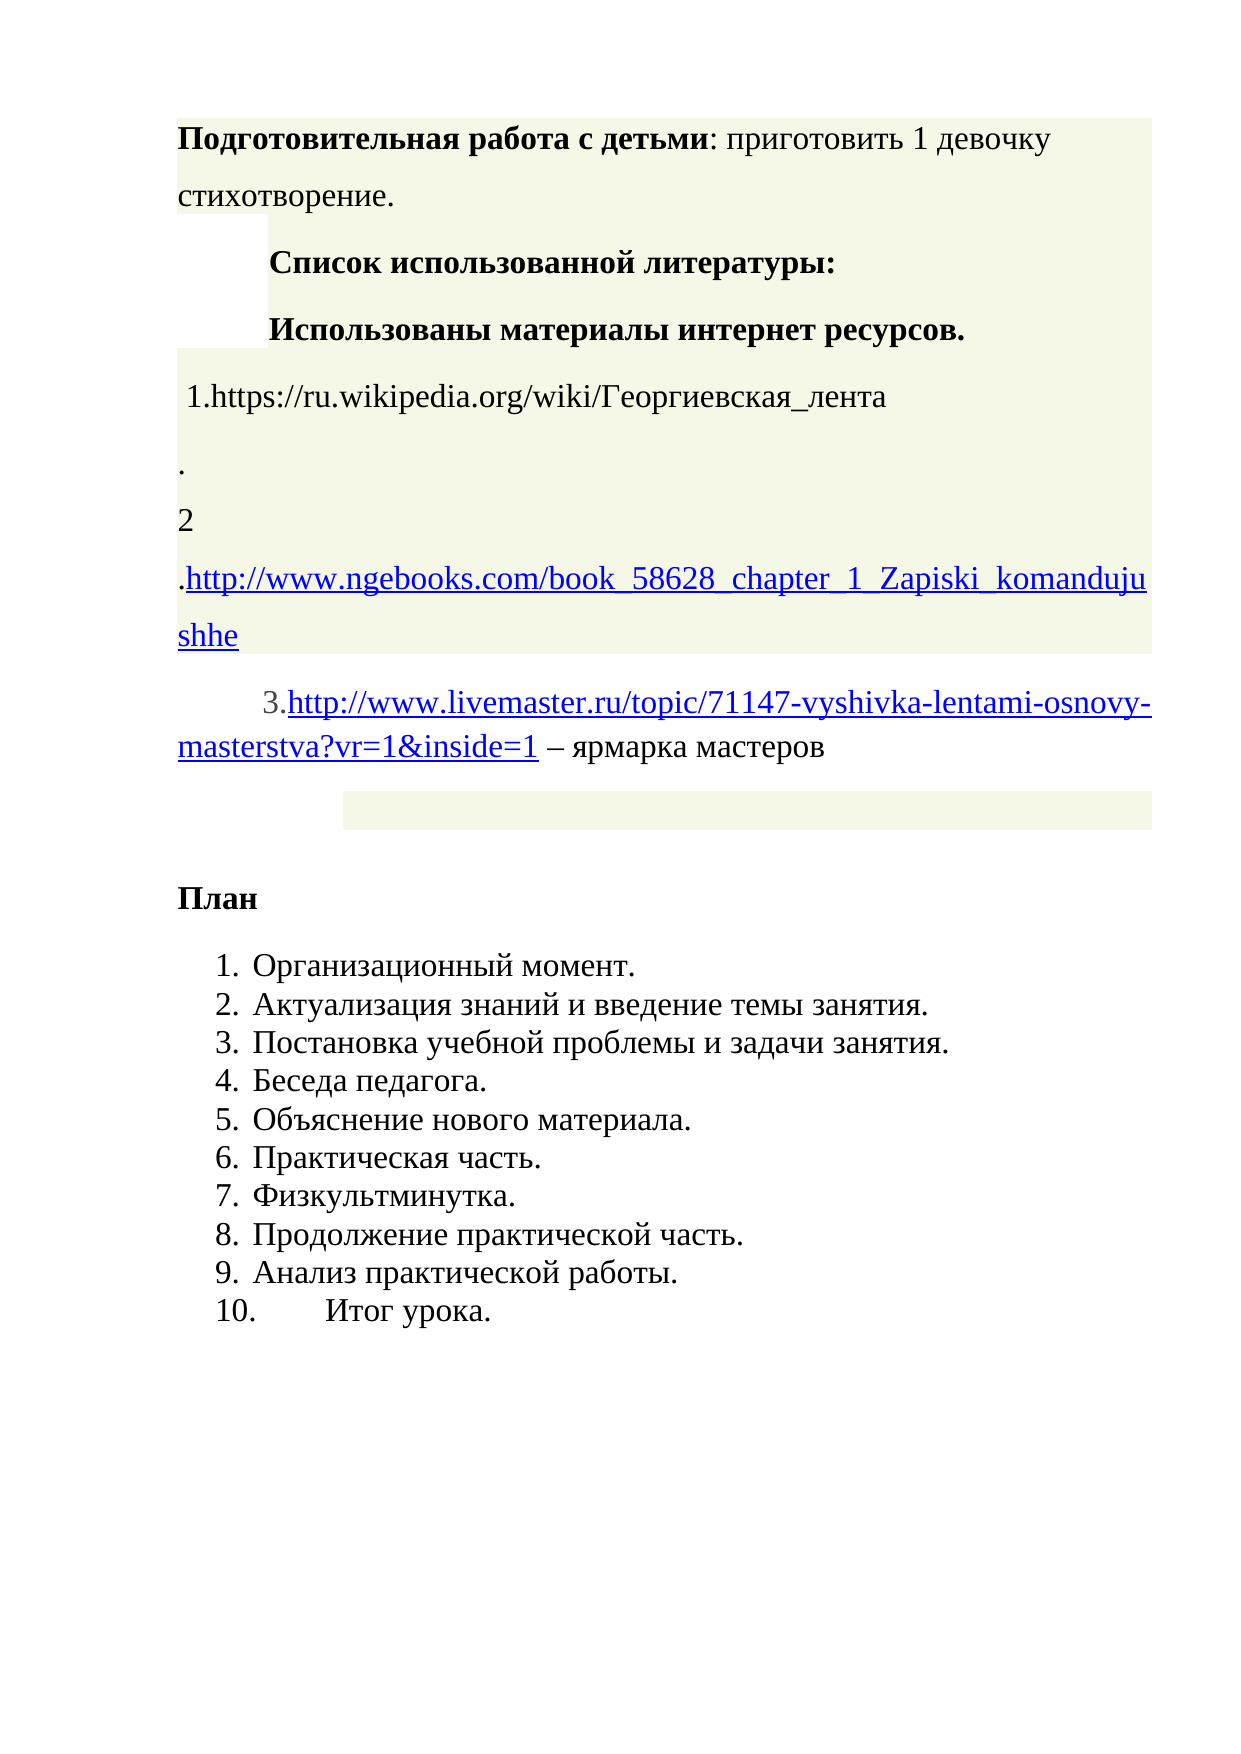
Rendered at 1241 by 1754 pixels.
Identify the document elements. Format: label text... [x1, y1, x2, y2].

text Подготовительная работа с детьми: приготовить 1 девочку стихотворение. [177, 118, 1152, 214]
text Список использованной литературы: [268, 242, 1152, 281]
list Организационный момент. [215, 946, 1152, 984]
list Физкультминутка. [215, 1176, 1152, 1214]
text 1.https://ru.wikipedia.org/wiki/Георгиевская_лента [177, 376, 1152, 414]
text . 2.http://www.ngebooks.com/book_58628_chapter_1_Zapiski_komandujushhe [177, 443, 1152, 654]
list Постановка учебной проблемы и задачи занятия. [215, 1022, 1152, 1061]
list Итог урока. [215, 1291, 1152, 1329]
list Продолжение практической часть. [215, 1214, 1152, 1252]
text 3.http://www.livemaster.ru/topic/71147-vyshivka-lentami-osnovy- masterstva?vr=1&inside=1 – ярмарка мастеров [177, 682, 1152, 765]
list Практическая часть. [215, 1137, 1152, 1176]
list Беседа педагога. [215, 1061, 1152, 1099]
text План [177, 878, 1152, 916]
text Использованы материалы интернет ресурсов. [268, 309, 1152, 348]
list Анализ практической работы. [215, 1252, 1152, 1291]
list Объяснение нового материала. [215, 1099, 1152, 1137]
list Актуализация знаний и введение темы занятия. [215, 984, 1152, 1022]
